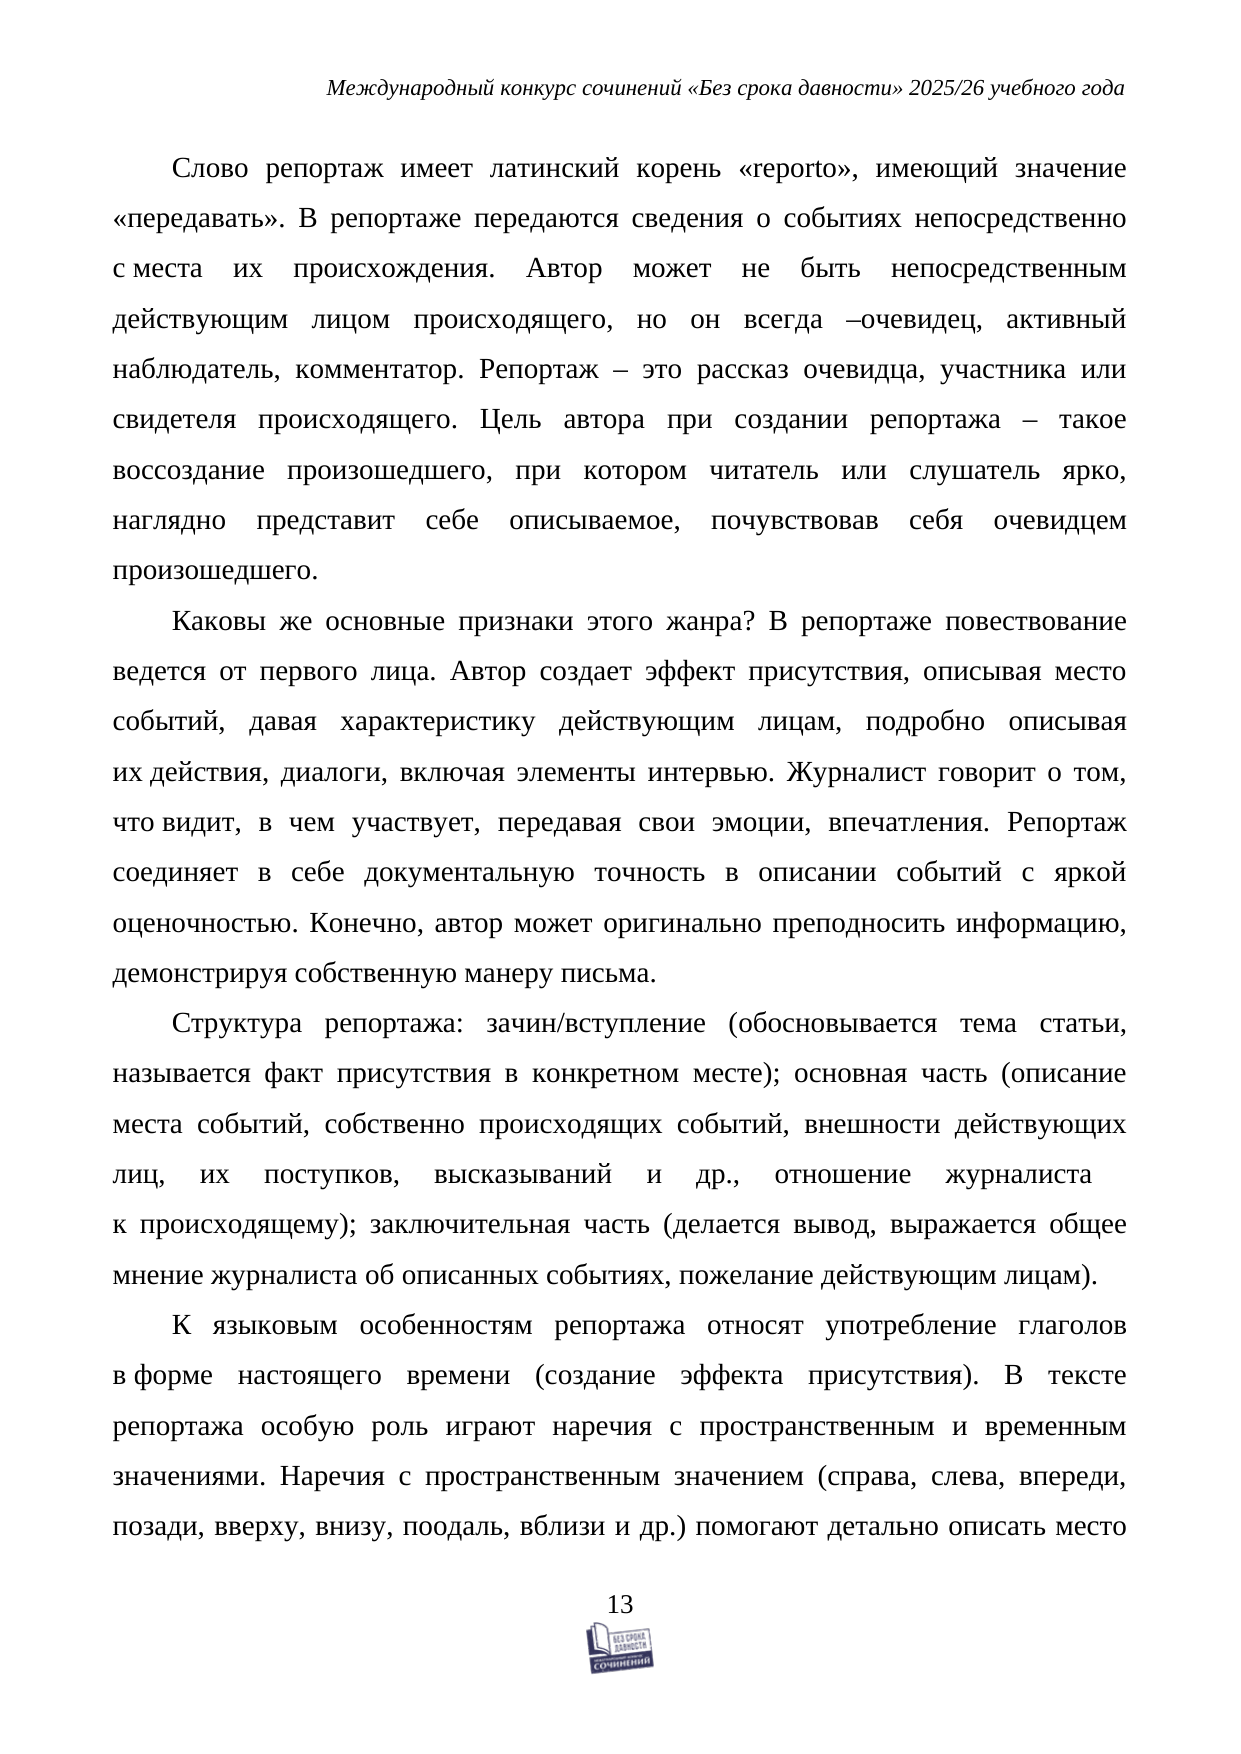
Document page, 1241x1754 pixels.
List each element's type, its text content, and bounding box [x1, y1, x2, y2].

text Каковы же основные признаки этого жанра? В репортаже повествование ведется от первого лица. Автор создает эффект присутствия, описывая место событий, давая характеристику действующим лицам, подробно описывая их действия, диалоги, включая элементы интервью. Журналист говорит о том, что видит, в чем участвует, передавая свои эмоции, впечатления. Репортаж соединяет в себе документальную точность в описании событий с яркой оценочностью. Конечно, автор может оригинально преподносить информацию, демонстрируя собственную манеру письма. [112, 603, 1128, 988]
picture [572, 1619, 668, 1681]
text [112, 1307, 1128, 1542]
text Слово репортаж имеет латинский корень «reporto», имеющий значение «передавать». В репортаже передаются сведения о событиях непосредственно с места их происхождения. Автор может не быть непосредственным действующим лицом происходящего, но он всегда –очевидец, активный наблюдатель, комментатор. Репортаж – это рассказ очевидца, участника или свидетеля происходящего. Цель автора при создании репортажа – такое воссоздание произошедшего, при котором читатель или слушатель ярко, наглядно представит себе описываемое, почувствовав себя очевидцем произошедшего. [112, 150, 1128, 586]
text Структура репортажа: зачин/вступление (обосновывается тема статьи, называется факт присутствия в конкретном месте); основная часть (описание места событий, собственно происходящих событий, внешности действующих лиц, их поступков, высказываний и др., отношение журналиста к происходящему); заключительная часть (делается вывод, выражается общее мнение журналиста об описанных событиях, пожелание действующим лицам). [112, 1005, 1128, 1290]
